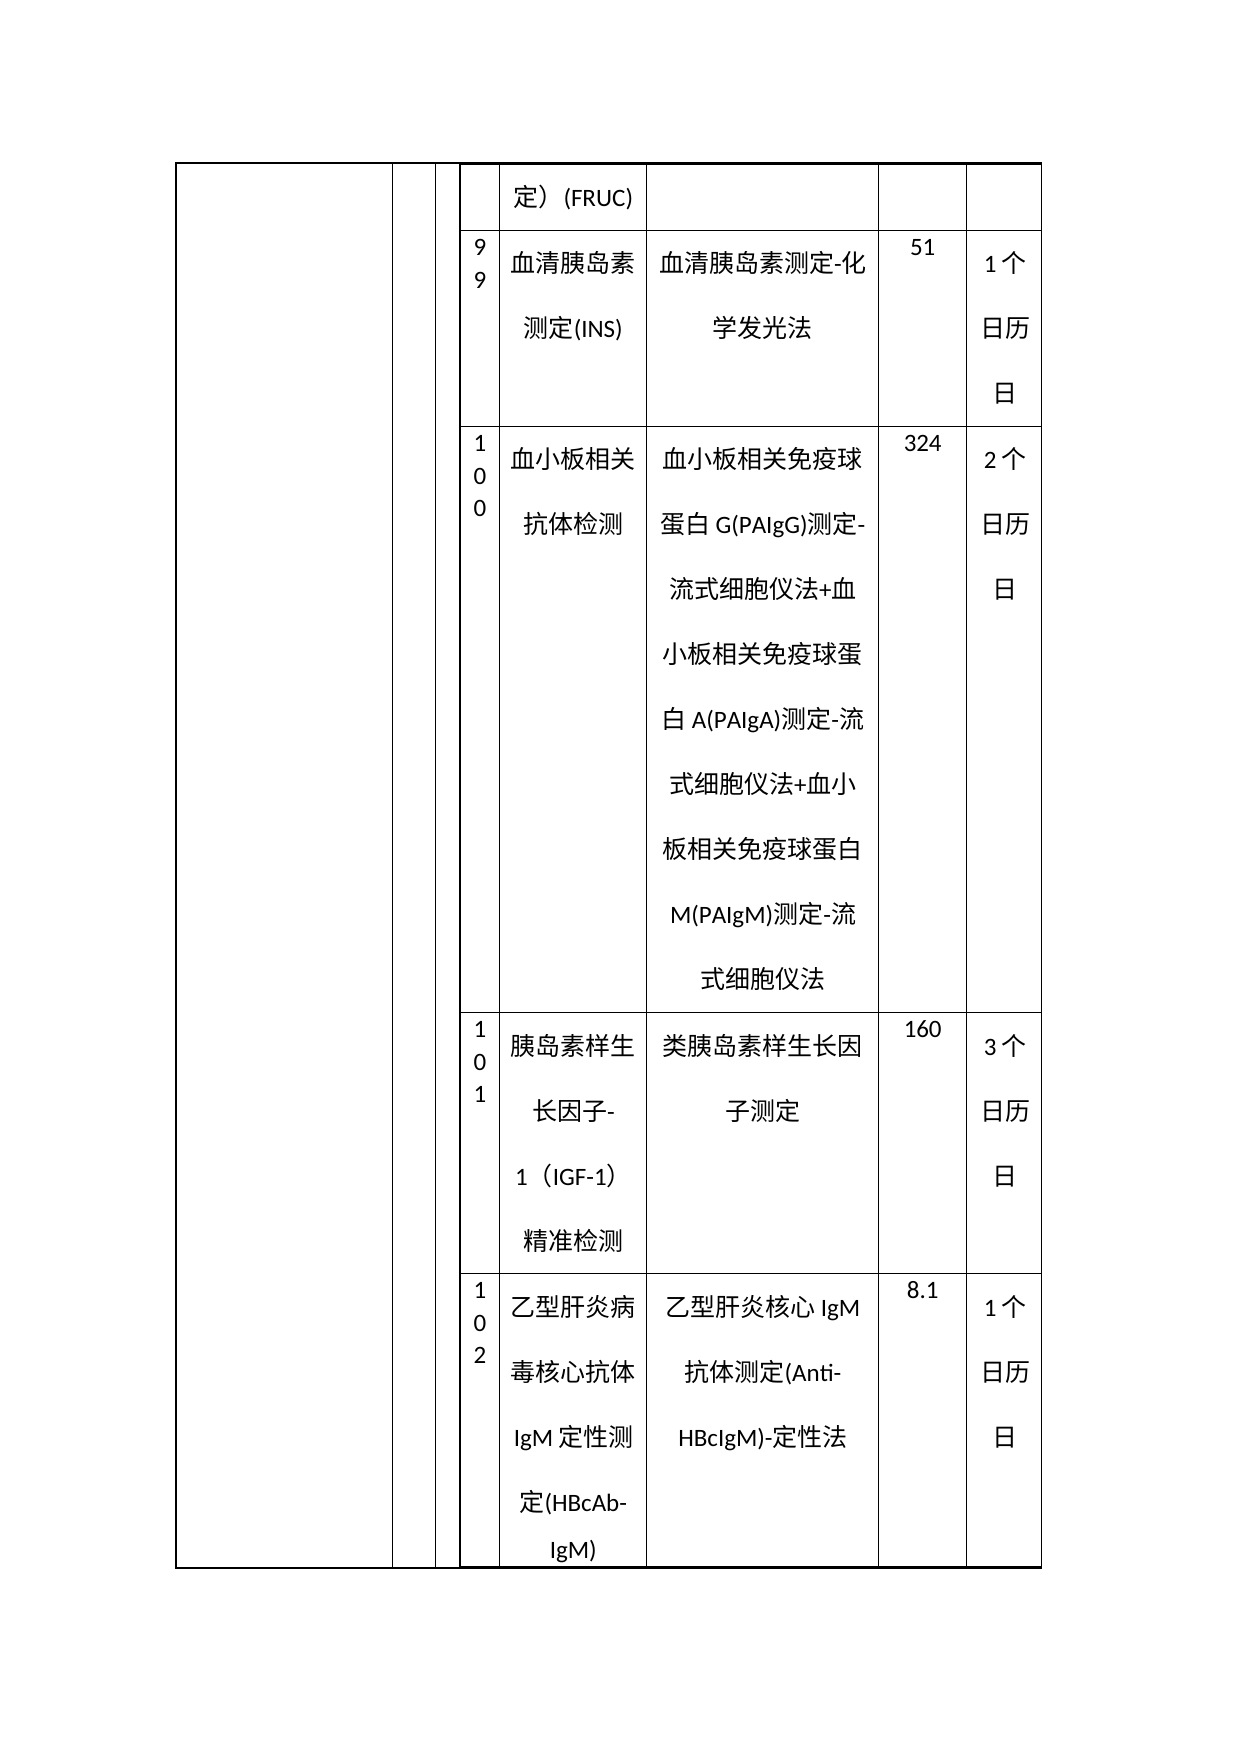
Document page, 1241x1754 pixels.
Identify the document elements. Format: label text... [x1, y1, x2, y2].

table_cell 3 [393, 164, 435, 1567]
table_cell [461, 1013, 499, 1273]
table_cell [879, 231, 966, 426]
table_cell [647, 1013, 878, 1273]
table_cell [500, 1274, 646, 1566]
table_cell [177, 164, 392, 1567]
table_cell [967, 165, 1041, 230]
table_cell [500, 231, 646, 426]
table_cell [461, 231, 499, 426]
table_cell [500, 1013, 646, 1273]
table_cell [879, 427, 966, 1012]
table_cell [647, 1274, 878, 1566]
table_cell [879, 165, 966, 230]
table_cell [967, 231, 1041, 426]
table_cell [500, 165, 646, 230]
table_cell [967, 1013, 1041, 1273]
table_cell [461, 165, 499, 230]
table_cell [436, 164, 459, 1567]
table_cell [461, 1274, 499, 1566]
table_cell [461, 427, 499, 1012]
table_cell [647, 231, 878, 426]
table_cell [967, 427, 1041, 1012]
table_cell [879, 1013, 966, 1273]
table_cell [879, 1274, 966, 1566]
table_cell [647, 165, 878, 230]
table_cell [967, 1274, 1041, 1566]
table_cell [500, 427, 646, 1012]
